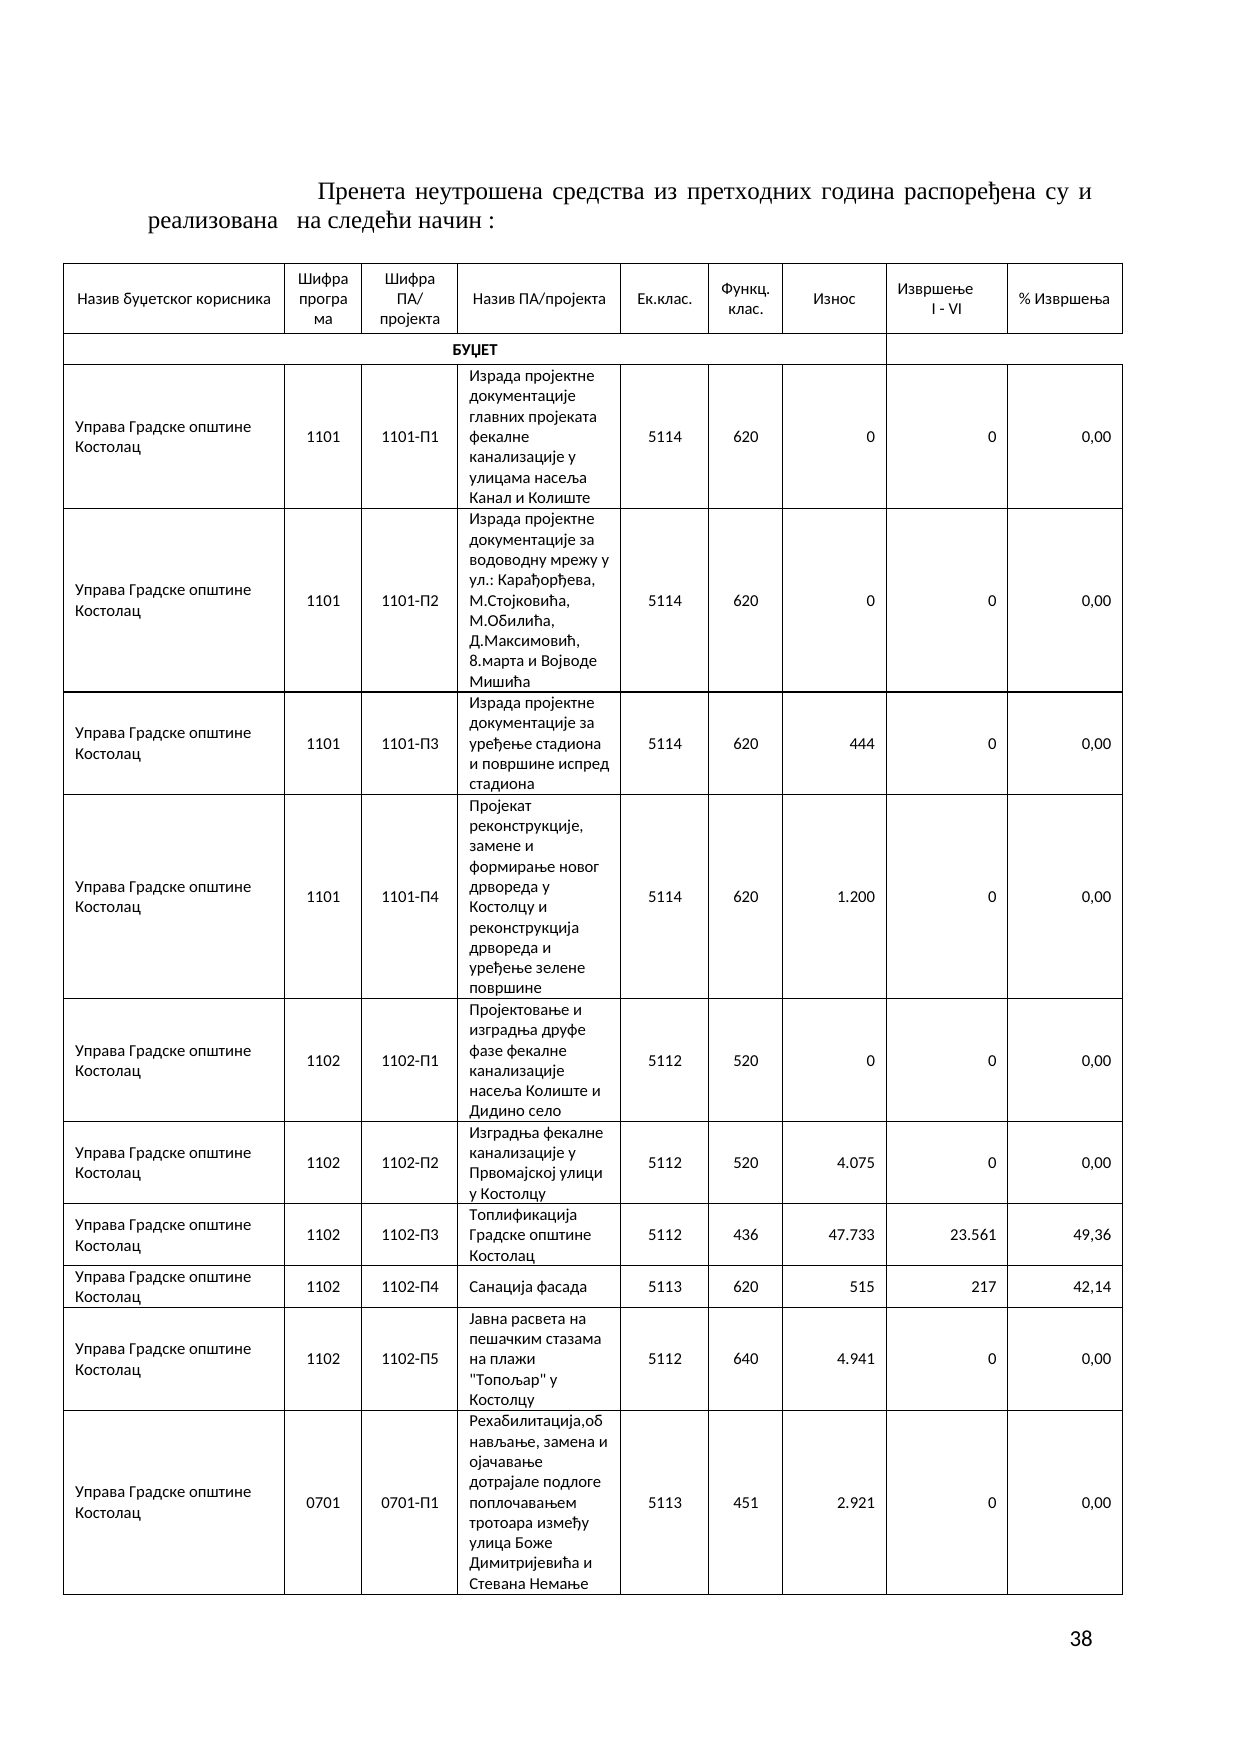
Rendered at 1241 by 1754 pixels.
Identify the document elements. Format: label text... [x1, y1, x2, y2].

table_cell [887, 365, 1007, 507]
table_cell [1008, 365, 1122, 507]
text Пренета неутрошена средства из претходних година распоређена су и реализована на следећи начин : [148, 176, 1092, 234]
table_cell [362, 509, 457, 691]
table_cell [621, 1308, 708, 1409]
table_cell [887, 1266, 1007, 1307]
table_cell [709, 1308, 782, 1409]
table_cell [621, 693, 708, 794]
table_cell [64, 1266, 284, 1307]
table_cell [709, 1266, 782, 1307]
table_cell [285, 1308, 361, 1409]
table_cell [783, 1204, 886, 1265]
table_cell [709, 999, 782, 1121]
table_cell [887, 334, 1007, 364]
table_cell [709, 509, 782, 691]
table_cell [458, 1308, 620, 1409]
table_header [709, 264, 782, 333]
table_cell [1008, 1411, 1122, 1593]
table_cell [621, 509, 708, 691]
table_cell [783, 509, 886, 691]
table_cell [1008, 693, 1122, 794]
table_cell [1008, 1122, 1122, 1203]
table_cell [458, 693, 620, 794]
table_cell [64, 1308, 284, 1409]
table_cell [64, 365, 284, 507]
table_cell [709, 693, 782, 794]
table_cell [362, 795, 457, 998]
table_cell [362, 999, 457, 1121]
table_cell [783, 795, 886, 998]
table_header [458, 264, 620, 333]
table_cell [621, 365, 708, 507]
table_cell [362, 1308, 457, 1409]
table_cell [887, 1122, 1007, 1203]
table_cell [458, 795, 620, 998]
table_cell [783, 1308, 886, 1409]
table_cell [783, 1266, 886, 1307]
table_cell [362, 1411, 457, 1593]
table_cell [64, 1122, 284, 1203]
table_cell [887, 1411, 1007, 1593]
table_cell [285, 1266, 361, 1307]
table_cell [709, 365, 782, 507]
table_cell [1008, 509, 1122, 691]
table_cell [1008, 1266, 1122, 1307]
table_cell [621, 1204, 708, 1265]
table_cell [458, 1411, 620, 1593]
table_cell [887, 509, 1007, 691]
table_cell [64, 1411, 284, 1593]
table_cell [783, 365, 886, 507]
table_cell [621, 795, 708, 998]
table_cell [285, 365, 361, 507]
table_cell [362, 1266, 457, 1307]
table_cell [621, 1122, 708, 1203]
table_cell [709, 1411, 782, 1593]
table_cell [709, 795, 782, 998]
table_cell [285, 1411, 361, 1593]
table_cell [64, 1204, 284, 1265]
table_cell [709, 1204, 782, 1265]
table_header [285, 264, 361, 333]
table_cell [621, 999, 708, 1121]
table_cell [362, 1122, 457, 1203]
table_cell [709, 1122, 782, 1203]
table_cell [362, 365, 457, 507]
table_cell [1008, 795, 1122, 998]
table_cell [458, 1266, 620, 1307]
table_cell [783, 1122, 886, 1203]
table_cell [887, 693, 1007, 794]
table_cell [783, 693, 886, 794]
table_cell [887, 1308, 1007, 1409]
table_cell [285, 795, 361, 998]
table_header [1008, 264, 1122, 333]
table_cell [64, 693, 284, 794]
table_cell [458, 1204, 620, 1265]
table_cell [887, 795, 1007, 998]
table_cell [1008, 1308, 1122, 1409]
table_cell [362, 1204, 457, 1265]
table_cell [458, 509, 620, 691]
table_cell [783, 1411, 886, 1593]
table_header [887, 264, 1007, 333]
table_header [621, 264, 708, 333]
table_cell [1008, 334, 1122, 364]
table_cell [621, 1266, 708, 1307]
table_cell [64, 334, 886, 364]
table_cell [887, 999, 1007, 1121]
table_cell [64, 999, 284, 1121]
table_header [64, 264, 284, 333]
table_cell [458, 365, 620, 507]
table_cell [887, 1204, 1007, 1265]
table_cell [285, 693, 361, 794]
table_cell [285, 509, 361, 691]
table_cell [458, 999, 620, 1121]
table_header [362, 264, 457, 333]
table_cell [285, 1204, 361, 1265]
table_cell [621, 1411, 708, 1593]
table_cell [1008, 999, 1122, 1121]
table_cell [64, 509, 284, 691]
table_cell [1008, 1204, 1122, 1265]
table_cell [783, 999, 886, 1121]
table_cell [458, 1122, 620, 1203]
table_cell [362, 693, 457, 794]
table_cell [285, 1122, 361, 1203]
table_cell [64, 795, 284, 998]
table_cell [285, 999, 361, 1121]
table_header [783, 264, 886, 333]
